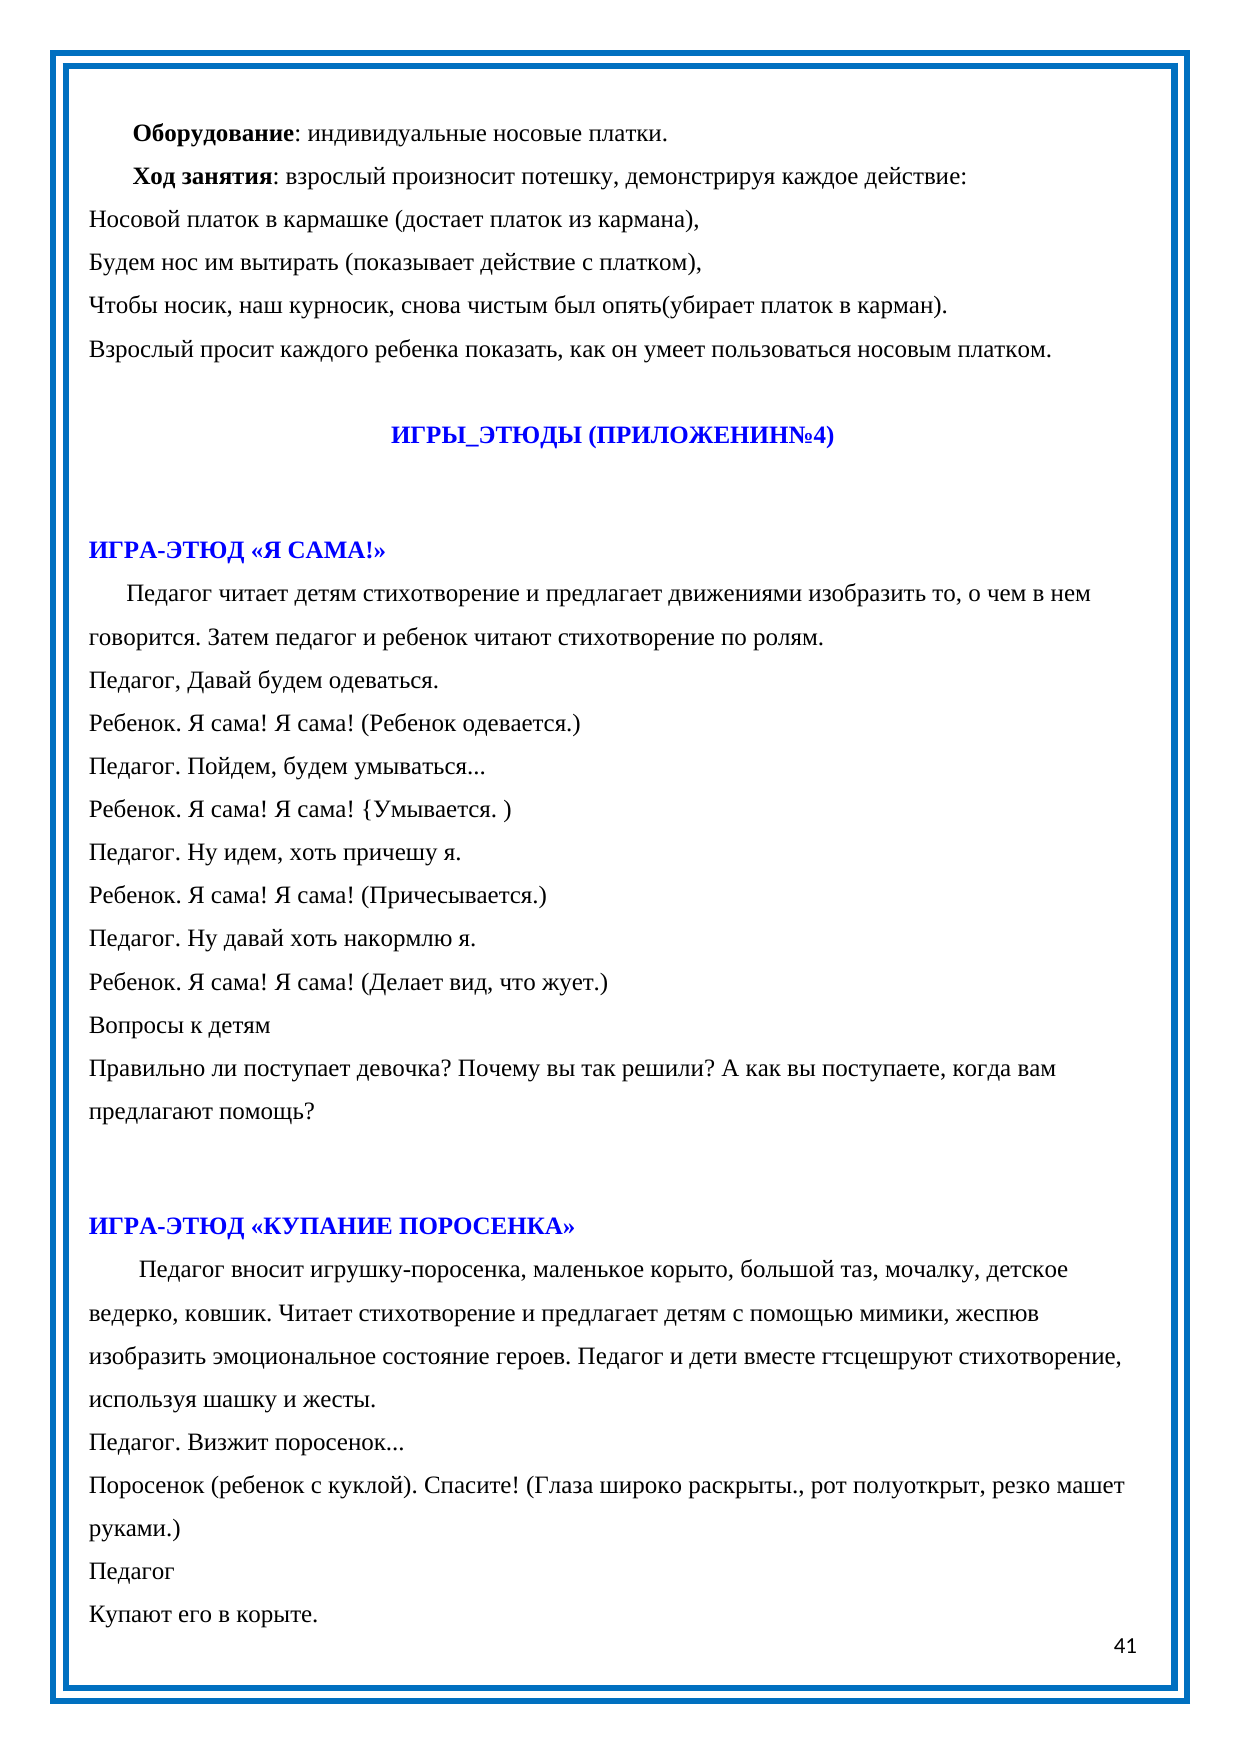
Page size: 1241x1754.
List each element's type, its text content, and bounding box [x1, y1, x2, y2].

text Взрослый просит каждого ребенка показать, как он умеет пользоваться носовым платком. [88, 334, 1137, 362]
text Носовой платок в кармашке (достает платок из кармана), Будем нос им вытирать (показывает действие с платком), Чтобы носик, наш курносик, снова чистым был опять(убирает платок в карман). [88, 204, 1137, 319]
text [88, 118, 1137, 190]
text ИГРА-ЭТЮД «Я САМА!» Педагог читает детям стихотворение и предлагает движениями изобразить то, о чем в нем говорится. Затем педагог и ребенок читают стихотворение по ролям. Педагог, Давай будем одеваться. Ребенок. Я сама! Я сама! (Ребенок одевается.) Педагог. Пойдем, будем умываться... Ребенок. Я сама! Я сама! {Умывается. ) Педагог. Ну идем, хоть причешу я. Ребенок. Я сама! Я сама! (Причесывается.) Педагог. Ну давай хоть накормлю я. Ребенок. Я сама! Я сама! (Делает вид, что жует.) Вопросы к детям Правильно ли поступает девочка? Почему вы так решили? А как вы поступаете, когда вам предлагают помощь? [88, 535, 1137, 1125]
text ИГРЫ_ЭТЮДЫ (ПРИЛОЖЕНИН№4) [88, 420, 1137, 449]
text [88, 1168, 1137, 1628]
